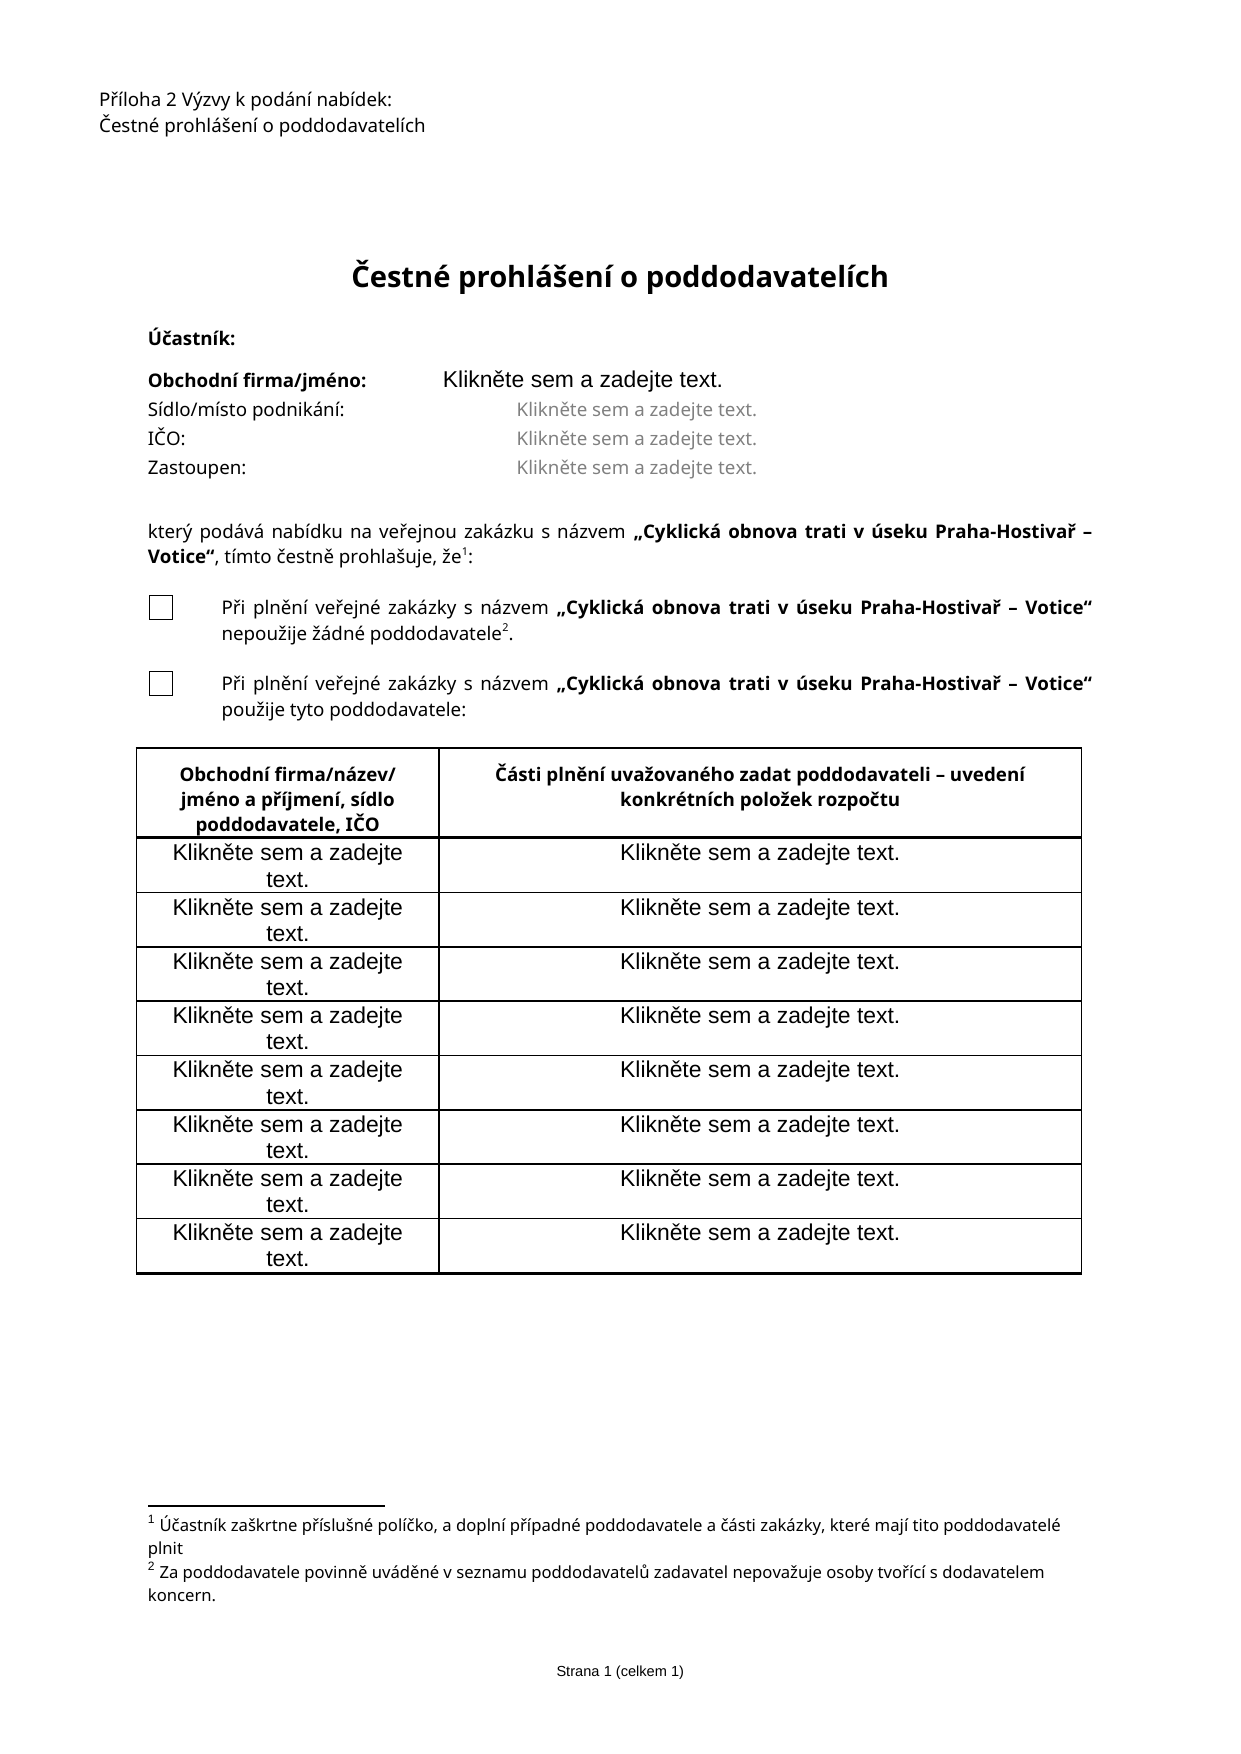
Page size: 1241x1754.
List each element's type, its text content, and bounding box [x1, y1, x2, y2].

text který podává nabídku na veřejnou zakázku s názvem „Cyklická obnova trati v úseku Praha-Hostivař – Votice“, tímto čestně prohlašuje, že: [148, 518, 1093, 569]
text Při plnění veřejné zakázky s názvem „Cyklická obnova trati v úseku Praha-Hostivař – Votice“ nepoužije žádné poddodavatele. [148, 594, 1093, 645]
table_header Části plnění uvažovaného zadat poddodavateli – uvedení konkrétních položek rozpočtu [440, 749, 1081, 836]
text IČO: [148, 422, 1093, 451]
table_header Obchodní firma/název/ jméno a příjmení, sídlo poddodavatele, IČO [137, 749, 438, 836]
text Sídlo/místo podnikání: [148, 393, 1093, 422]
text Obchodní firma/jméno: [148, 364, 1093, 393]
title Čestné prohlášení o poddodavatelích [148, 256, 1093, 296]
text Účastník: [148, 321, 1093, 352]
text Při plnění veřejné zakázky s názvem „Cyklická obnova trati v úseku Praha-Hostivař – Votice“ použije tyto poddodavatele: [148, 670, 1093, 721]
text Zastoupen: [148, 451, 1093, 480]
